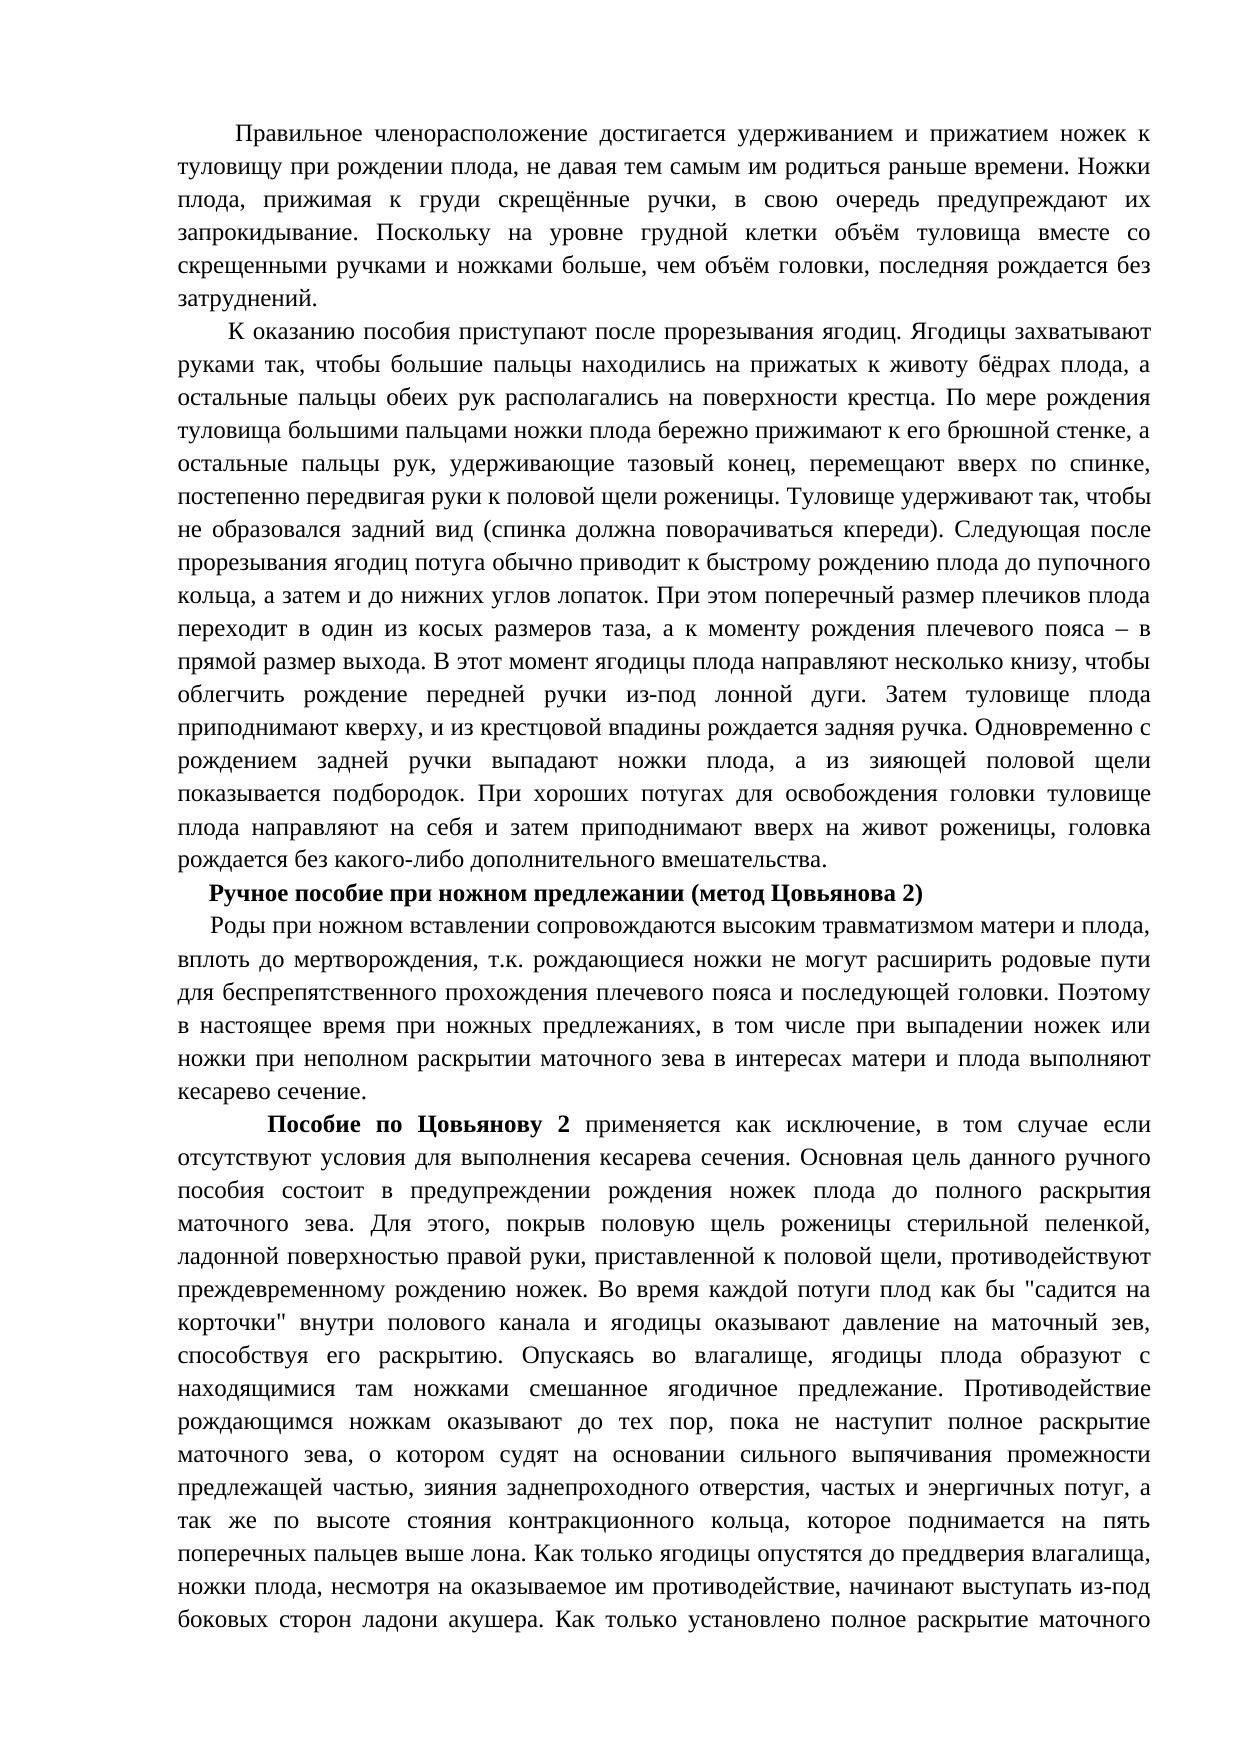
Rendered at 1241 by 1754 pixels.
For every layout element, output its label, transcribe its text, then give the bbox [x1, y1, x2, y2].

text Правильное членорасположение достигается удерживанием и прижатием ножек к туловищу при рождении плода, не давая тем самым им родиться раньше времени. Ножки плода, прижимая к груди скрещённые ручки, в свою очередь предупреждают их запрокидывание. Поскольку на уровне грудной клетки объём туловища вместе со скрещенными ручками и ножками больше, чем объём головки, последняя рождается без затруднений. [177, 118, 1152, 312]
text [177, 1109, 1152, 1633]
text Роды при ножном вставлении сопровождаются высоким травматизмом матери и плода, вплоть до мертворождения, т.к. рождающиеся ножки не могут расширить родовые пути для беспрепятственного прохождения плечевого пояса и последующей головки. Поэтому в настоящее время при ножных предлежаниях, в том числе при выпадении ножек или ножки при неполном раскрытии маточного зева в интересах матери и плода выполняют кесарево сечение. [177, 911, 1152, 1104]
text Ручное пособие при ножном предлежании (метод Цовьянова 2) [177, 878, 1152, 906]
text К оказанию пособия приступают после прорезывания ягодиц. Ягодицы захватывают руками так, чтобы большие пальцы находились на прижатых к животу бёдрах плода, а остальные пальцы обеих рук располагались на поверхности крестца. По мере рождения туловища большими пальцами ножки плода бережно прижимают к его брюшной стенке, а остальные пальцы рук, удерживающие тазовый конец, перемещают вверх по спинке, постепенно передвигая руки к половой щели роженицы. Туловище удерживают так, чтобы не образовался задний вид (спинка должна поворачиваться кпереди). Следующая после прорезывания ягодиц потуга обычно приводит к быстрому рождению плода до пупочного кольца, а затем и до нижних углов лопаток. При этом поперечный размер плечиков плода переходит в один из косых размеров таза, а к моменту рождения плечевого пояса – в прямой размер выхода. В этот момент ягодицы плода направляют несколько книзу, чтобы облегчить рождение передней ручки из-под лонной дуги. Затем туловище плода приподнимают кверху, и из крестцовой впадины рождается задняя ручка. Одновременно с рождением задней ручки выпадают ножки плода, а из зияющей половой щели показывается подбородок. При хороших потугах для освобождения головки туловище плода направляют на себя и затем приподнимают вверх на живот роженицы, головка рождается без какого-либо дополнительного вмешательства. [177, 316, 1152, 873]
